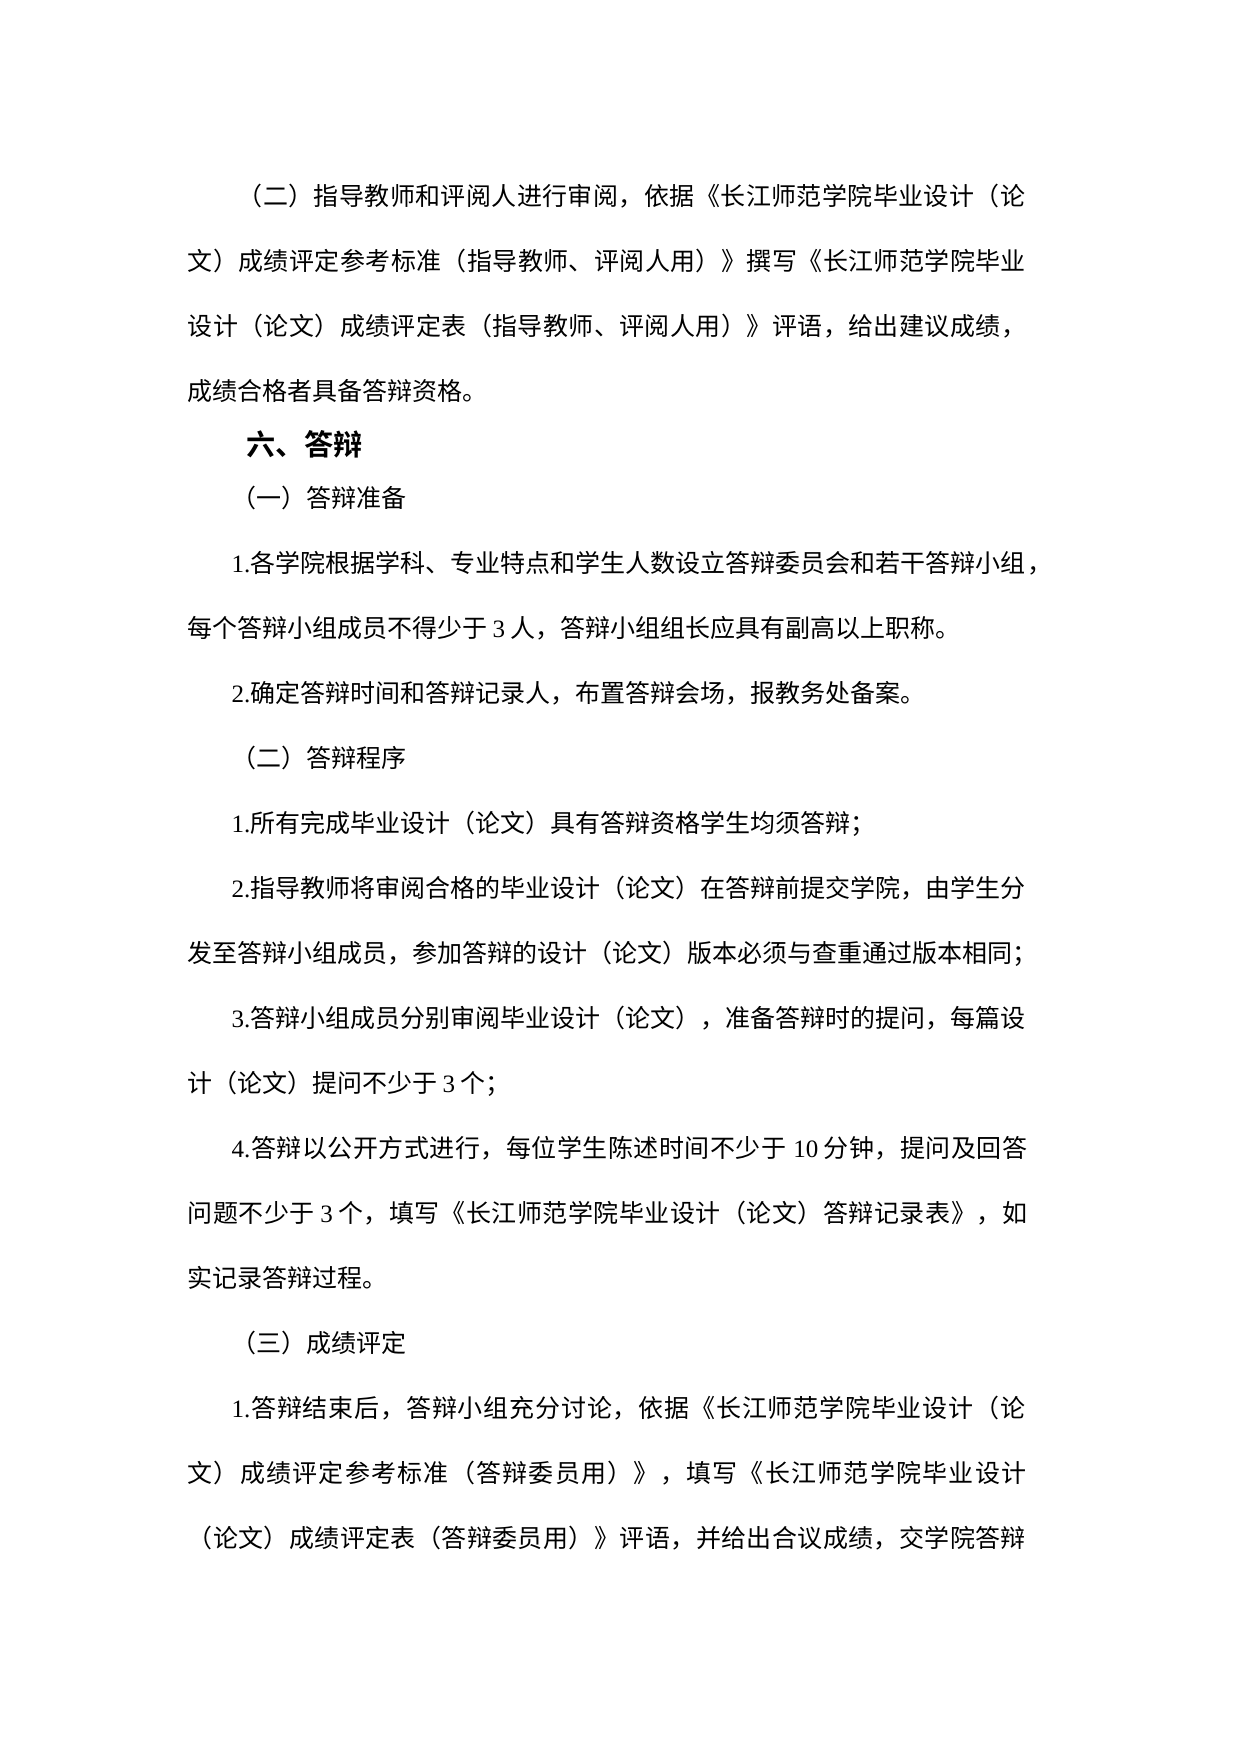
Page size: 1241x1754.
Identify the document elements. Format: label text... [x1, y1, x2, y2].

text 1.各学院根据学科、专业特点和学生人数设立答辩委员会和若干答辩小组，每个答辩小组成员不得少于3人，答辩小组组长应具有副高以上职称。 [187, 529, 1028, 659]
text 3.答辩小组成员分别审阅毕业设计（论文），准备答辩时的提问，每篇设计（论文）提问不少于3个； [187, 984, 1028, 1114]
text （一）答辩准备 [187, 464, 1028, 529]
text 4.答辩以公开方式进行，每位学生陈述时间不少于10分钟，提问及回答问题不少于3个，填写《长江师范学院毕业设计（论文）答辩记录表》，如实记录答辩过程。 [187, 1114, 1028, 1309]
text 2.指导教师将审阅合格的毕业设计（论文）在答辩前提交学院，由学生分发至答辩小组成员，参加答辩的设计（论文）版本必须与查重通过版本相同； [187, 854, 1028, 984]
text 2.确定答辩时间和答辩记录人，布置答辩会场，报教务处备案。 [187, 659, 1028, 724]
text 1.所有完成毕业设计（论文）具有答辩资格学生均须答辩； [187, 789, 1028, 854]
text （二）指导教师和评阅人进行审阅，依据《长江师范学院毕业设计（论文）成绩评定参考标准（指导教师、评阅人用）》撰写《长江师范学院毕业设计（论文）成绩评定表（指导教师、评阅人用）》评语，给出建议成绩，成绩合格者具备答辩资格。 [187, 162, 1028, 422]
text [187, 1374, 1028, 1569]
subtitle 六、答辩 [187, 422, 1053, 464]
text （三）成绩评定 [187, 1309, 1028, 1374]
text （二）答辩程序 [187, 724, 1028, 789]
